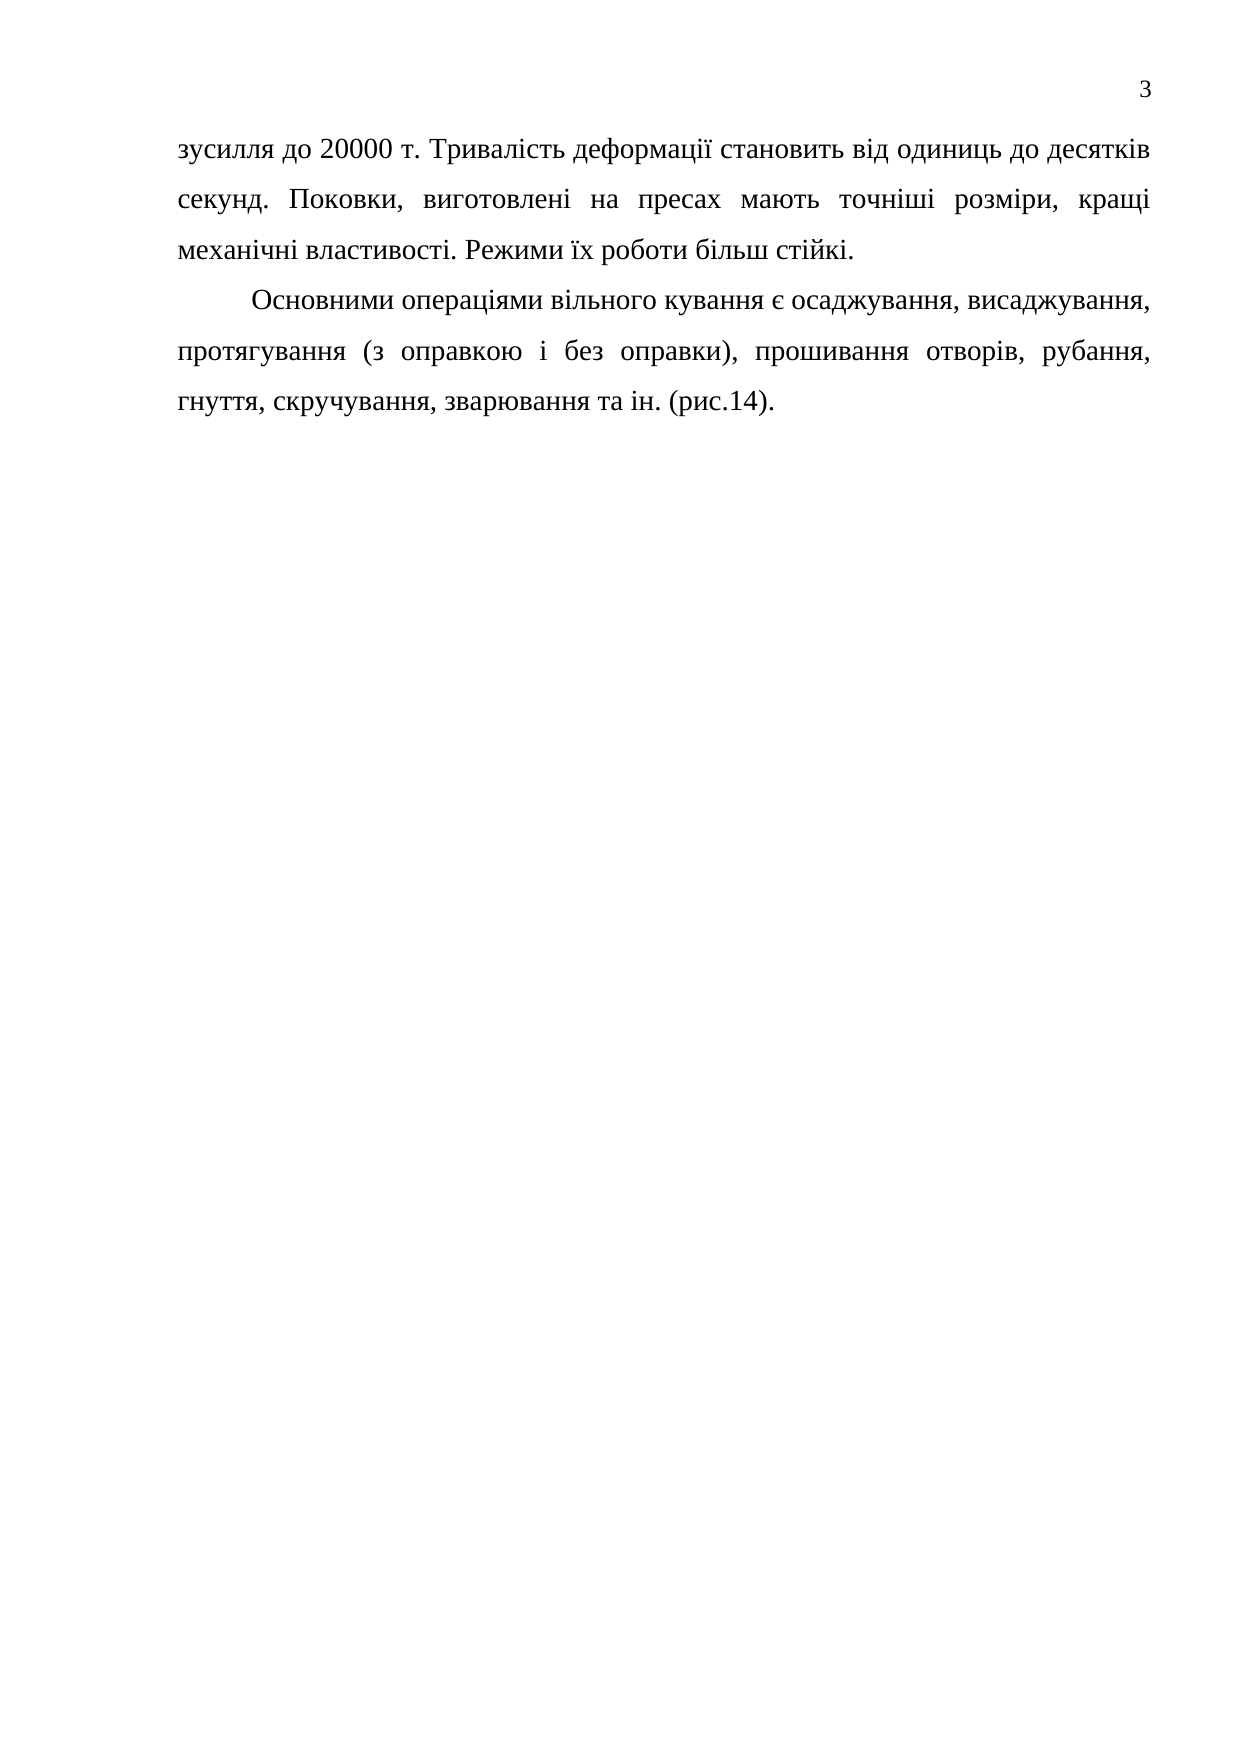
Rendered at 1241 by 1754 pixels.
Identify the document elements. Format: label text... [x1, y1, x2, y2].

text Основними операціями вільного кування є осаджування, висаджування, протягування (з оправкою і без оправки), прошивання отворів, рубання, гнуття, скручування, зварювання та ін. (рис.14). [177, 282, 1152, 416]
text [177, 131, 1152, 266]
